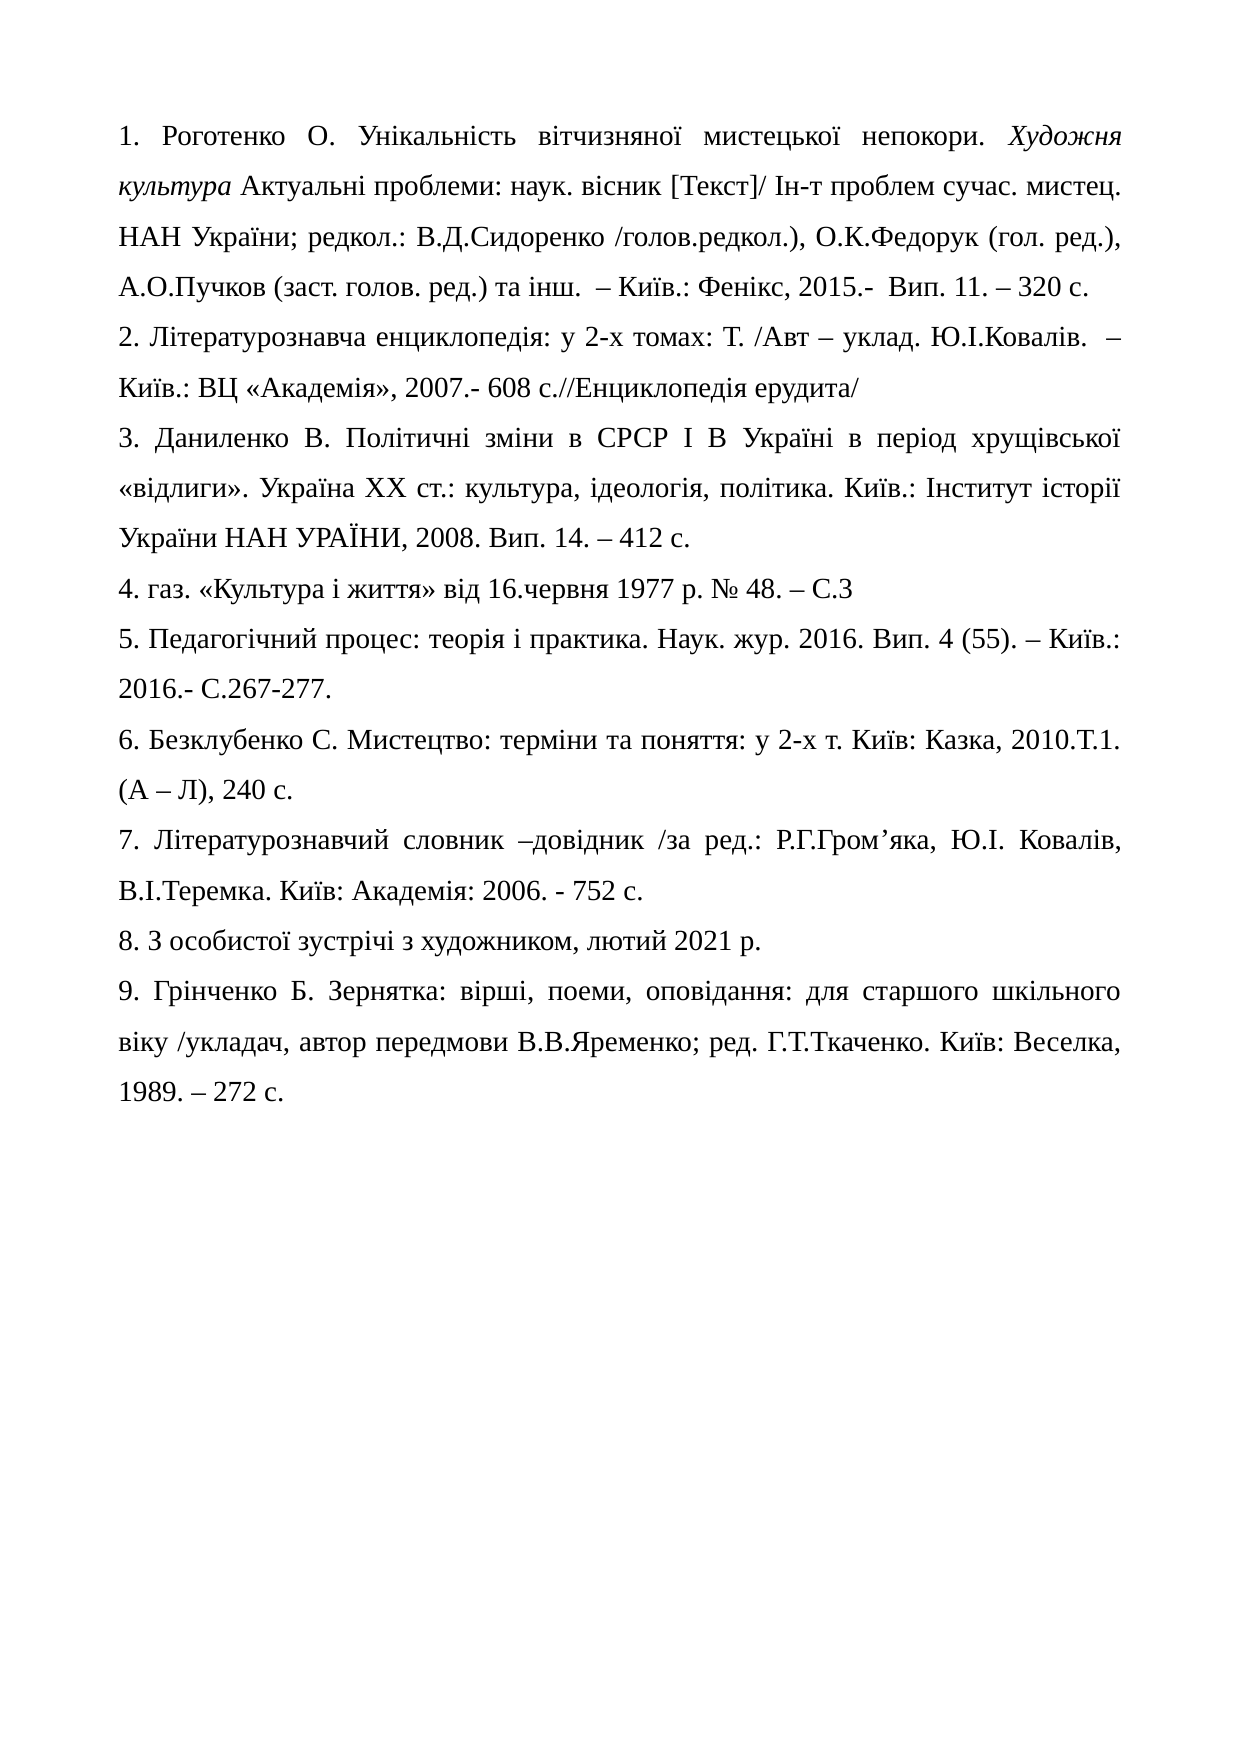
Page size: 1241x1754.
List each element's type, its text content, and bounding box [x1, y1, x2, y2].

text 3. Даниленко В. Політичні зміни в СРСР І В Україні в період хрущівської «відлиги». Україна ХХ ст.: культура, ідеологія, політика. Київ.: Інститут історії України НАН УРАЇНИ, 2008. Вип. 14. – 412 с. [118, 420, 1122, 554]
text 5. Педагогічний процес: теорія і практика. Наук. жур. 2016. Вип. 4 (55). – Київ.: 2016.- С.267-277. [118, 621, 1122, 705]
text 8. З особистої зустрічі з художником, лютий 2021 р. [118, 923, 1122, 957]
text 7. Літературознавчий словник –довідник /за ред.: Р.Г.Гром’яка, Ю.І. Ковалів, В.І.Теремкa. Київ: Академія: 2006. - 752 с. [118, 822, 1122, 906]
text 4. газ. «Культура і життя» від 16.червня 1977 р. № 48. – С.3 [118, 571, 1122, 604]
text 6. Безклубенко С. Мистецтво: терміни та поняття: у 2-х т. Київ: Казка, 2010.Т.1. (А – Л), 240 с. [118, 722, 1122, 806]
text 9. Грінченко Б. Зернятка: вірші, поеми, оповідання: для старшого шкільного віку /укладач, автор передмови В.В.Яременко; ред. Г.Т.Ткаченко. Київ: Веселка, 1989. – 272 с. [118, 973, 1122, 1108]
text 1. Роготенко О. Унікальність вітчизняної мистецької непокори. Художня культура Актуальні проблеми: наук. вісник [Текст]/ Ін-т проблем сучас. мистец. НАН України; редкол.: В.Д.Сидоренко /голов.редкол.), О.К.Федорук (гол. ред.), А.О.Пучков (заст. голов. ред.) та інш. – Київ.: Фенікс, 2015.- Вип. 11. – 320 с. [118, 118, 1122, 303]
text 2. Літературознавча енциклопедія: у 2-х томах: Т. /Авт – уклад. Ю.І.Ковалів. – Київ.: ВЦ «Академія», 2007.- 608 с.//Енциклопедія ерудита/ [118, 319, 1122, 403]
